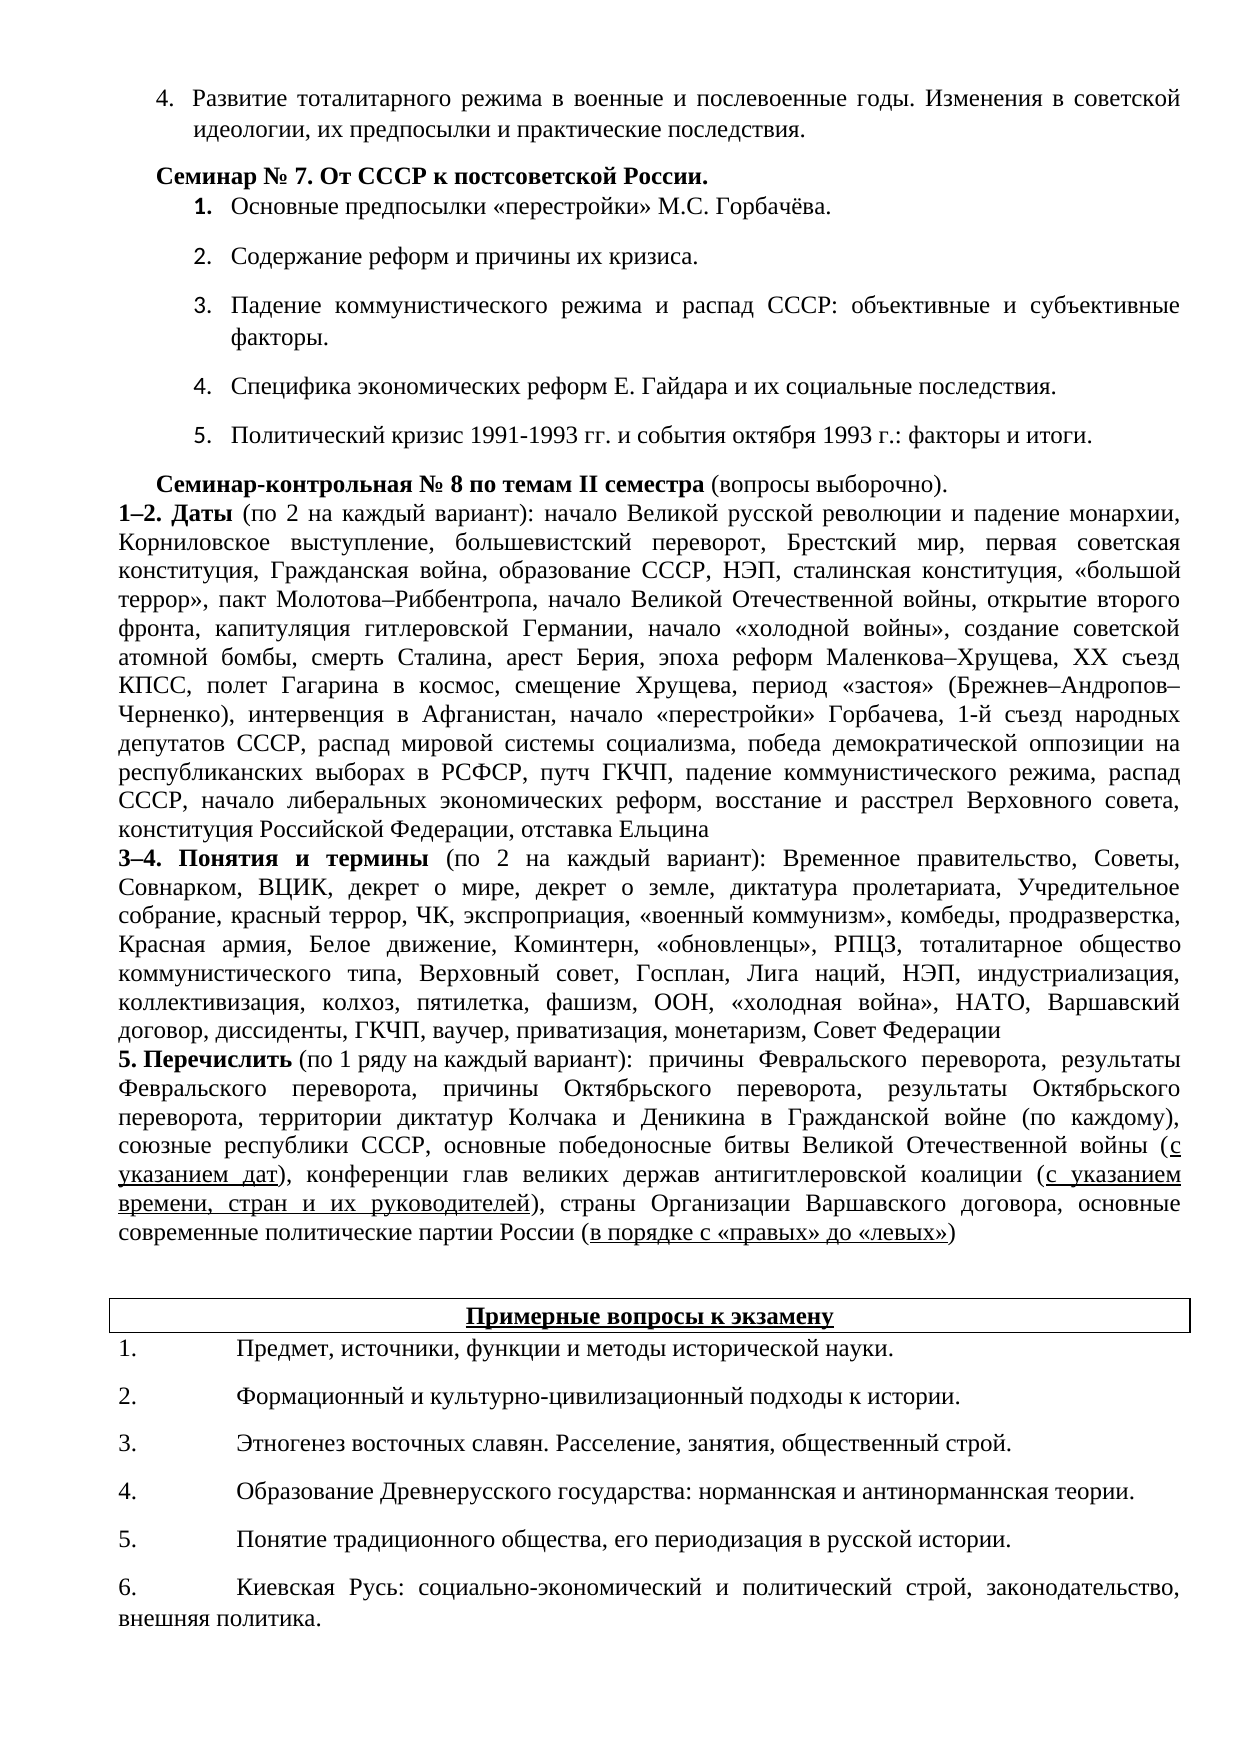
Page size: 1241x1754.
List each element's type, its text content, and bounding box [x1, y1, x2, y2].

list Этногенез восточных славян. Расселение, занятия, общественный строй. [118, 1428, 1181, 1457]
list Развитие тоталитарного режима в военные и послевоенные годы. Изменения в советской идеологии, их предпосылки и практические последствия. [156, 83, 1181, 142]
text 3–4. Понятия и термины (по 2 на каждый вариант): Временное правительство, Советы, Совнарком, ВЦИК, декрет о мире, декрет о земле, диктатура пролетариата, Учредительное собрание, красный террор, ЧК, экспроприация, «военный коммунизм», комбеды, продразверстка, Красная армия, Белое движение, Коминтерн, «обновленцы», РПЦЗ, тоталитарное общество коммунистического типа, Верховный совет, Госплан, Лига наций, НЭП, индустриализация, коллективизация, колхоз, пятилетка, фашизм, ООН, «холодная война», НАТО, Варшавский договор, диссиденты, ГКЧП, ваучер, приватизация, монетаризм, Совет Федерации [118, 843, 1181, 1044]
list Формационный и культурно-цивилизационный подходы к истории. [118, 1381, 1181, 1409]
text Семинар-контрольная № 8 по темам II семестра (вопросы выборочно). [156, 469, 1181, 498]
list Киевская Русь: социально-экономический и политический строй, законодательство, внешняя политика. [118, 1572, 1181, 1631]
text Примерные вопросы к экзамену [110, 1299, 1189, 1332]
list Основные предпосылки «перестройки» М.С. Горбачёва. [193, 190, 1181, 221]
list Образование Древнерусского государства: норманнская и антинорманнская теории. [118, 1476, 1181, 1505]
list Содержание реформ и причины их кризиса. [193, 240, 1181, 270]
text 5. Перечислить (по 1 ряду на каждый вариант): причины Февральского переворота, результаты Февральского переворота, причины Октябрьского переворота, результаты Октябрьского переворота, территории диктатур Колчака и Деникина в Гражданской войне (по каждому), союзные республики СССР, основные победоносные битвы Великой Отечественной войны (с указанием дат), конференции глав великих держав антигитлеровской коалиции (с указанием времени, стран и их руководителей), страны Организации Варшавского договора, основные современные политические партии России (в порядке с «правых» до «левых») [118, 1044, 1181, 1245]
text 1–2. Даты (по 2 на каждый вариант): начало Великой русской революции и падение монархии, Корниловское выступление, большевистский переворот, Брестский мир, первая советская конституция, Гражданская война, образование СССР, НЭП, сталинская конституция, «большой террор», пакт Молотова–Риббентропа, начало Великой Отечественной войны, открытие второго фронта, капитуляция гитлеровской Германии, начало «холодной войны», создание советской атомной бомбы, смерть Сталина, арест Берия, эпоха реформ Маленкова–Хрущева, ХХ съезд КПСС, полет Гагарина в космос, смещение Хрущева, период «застоя» (Брежнев–Андропов–Черненко), интервенция в Афганистан, начало «перестройки» Горбачева, 1-й съезд народных депутатов СССР, распад мировой системы социализма, победа демократической оппозиции на республиканских выборах в РСФСР, путч ГКЧП, падение коммунистического режима, распад СССР, начало либеральных экономических реформ, восстание и расстрел Верховного совета, конституция Российской Федерации, отставка Ельцина [118, 498, 1181, 843]
list Политический кризис 1991-1993 гг. и события октября 1993 г.: факторы и итоги. [193, 419, 1181, 450]
list Специфика экономических реформ Е. Гайдара и их социальные последствия. [193, 370, 1181, 400]
list Падение коммунистического режима и распад СССР: объективные и субъективные факторы. [193, 289, 1181, 351]
text Семинар № 7. От СССР к постсоветской России. [156, 161, 1181, 190]
list Предмет, источники, функции и методы исторической науки. [118, 1333, 1181, 1362]
list Понятие традиционного общества, его периодизация в русской истории. [118, 1524, 1181, 1553]
